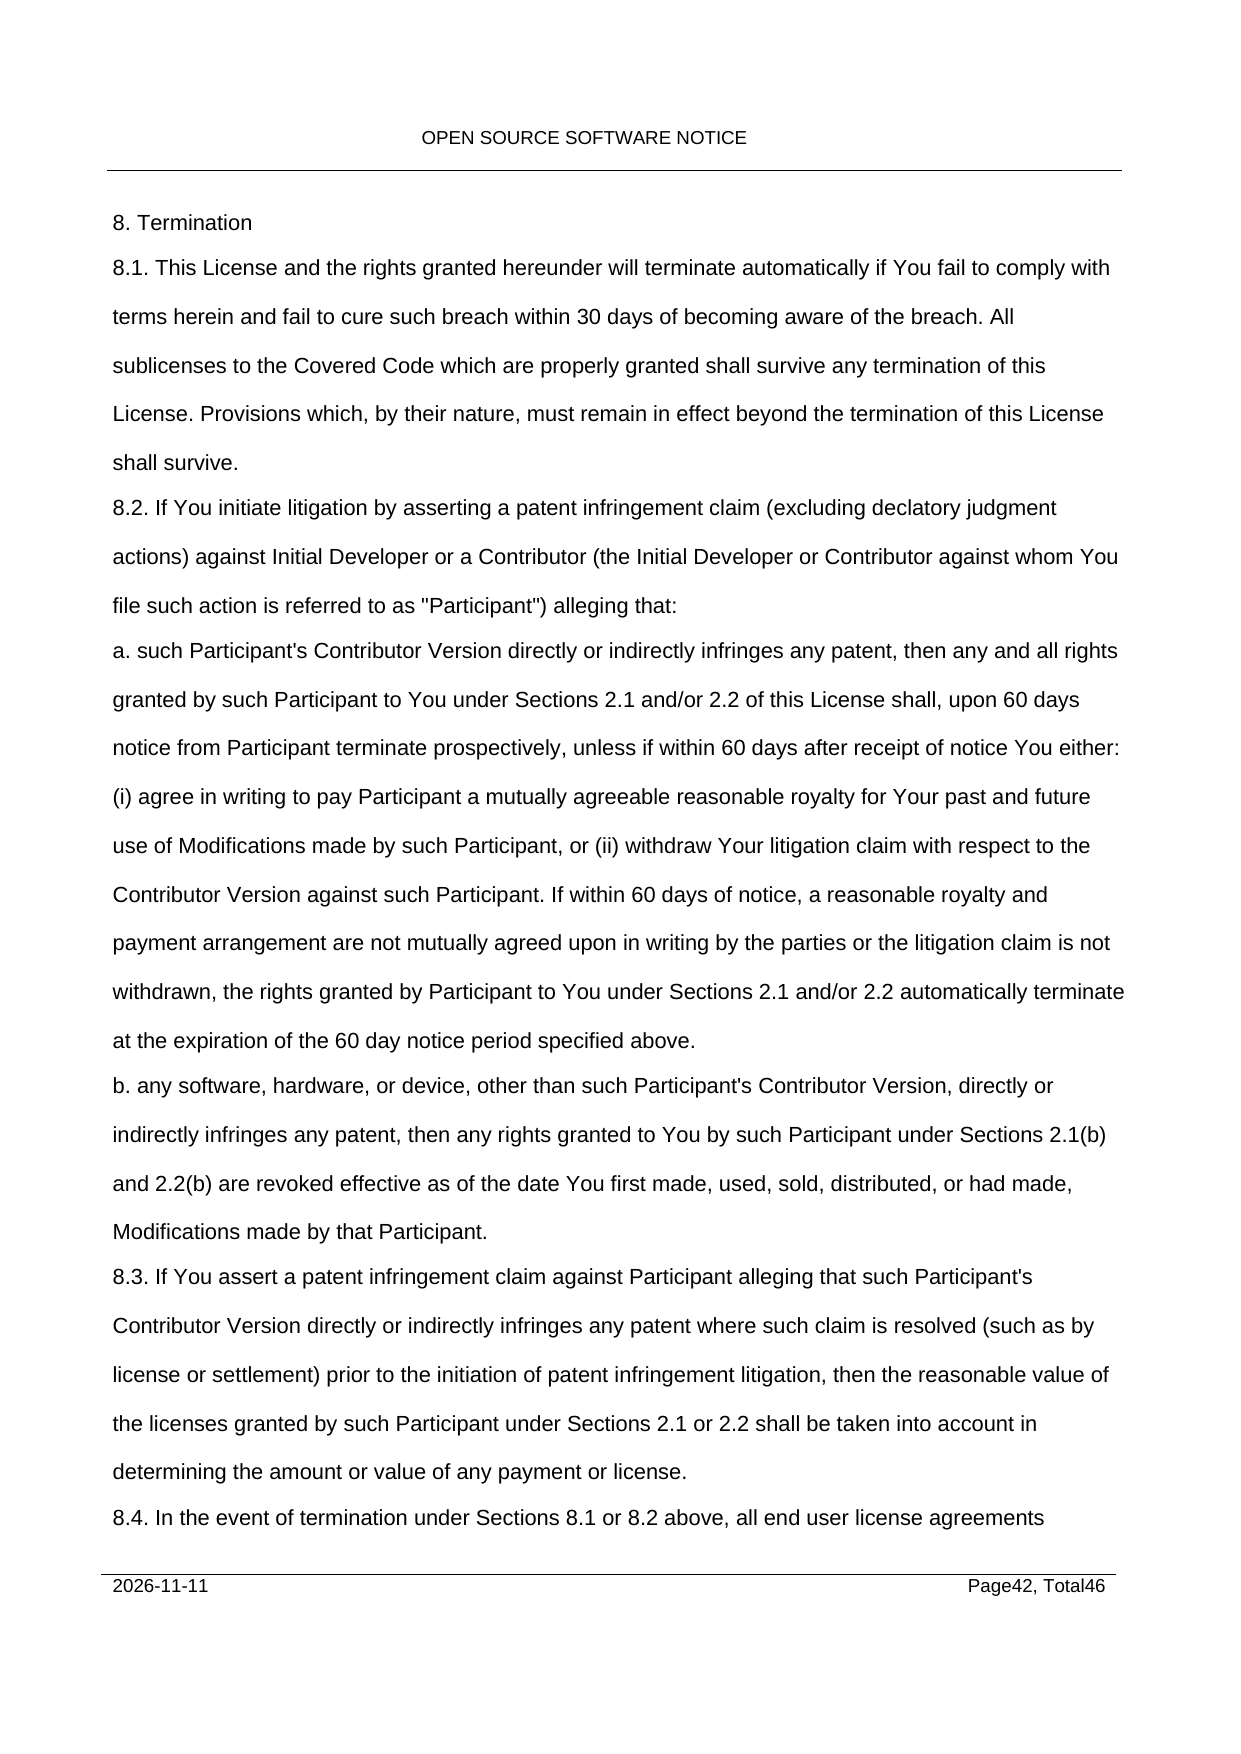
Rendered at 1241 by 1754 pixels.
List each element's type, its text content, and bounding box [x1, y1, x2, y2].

text 8.2. If You initiate litigation by asserting a patent infringement claim (excluding declatory judgment actions) against Initial Developer or a Contributor (the Initial Developer or Contributor against whom You file such action is referred to as "Participant") alleging that: [112, 492, 1128, 622]
text a. such Participant's Contributor Version directly or indirectly infringes any patent, then any and all rights granted by such Participant to You under Sections 2.1 and/or 2.2 of this License shall, upon 60 days notice from Participant terminate prospectively, unless if within 60 days after receipt of notice You either: (i) agree in writing to pay Participant a mutually agreeable reasonable royalty for Your past and future use of Modifications made by such Participant, or (ii) withdraw Your litigation claim with respect to the Contributor Version against such Participant. If within 60 days of notice, a reasonable royalty and payment arrangement are not mutually agreed upon in writing by the parties or the litigation claim is not withdrawn, the rights granted by Participant to You under Sections 2.1 and/or 2.2 automatically terminate at the expiration of the 60 day notice period specified above. [112, 634, 1128, 1057]
text 8. Termination [112, 206, 1128, 239]
text 8.1. This License and the rights granted hereunder will terminate automatically if You fail to comply with terms herein and fail to cure such breach within 30 days of becoming aware of the breach. All sublicenses to the Covered Code which are properly granted shall survive any termination of this License. Provisions which, by their nature, must remain in effect beyond the termination of this License shall survive. [112, 251, 1128, 479]
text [112, 1501, 1128, 1533]
text 8.3. If You assert a patent infringement claim against Participant alleging that such Participant's Contributor Version directly or indirectly infringes any patent where such claim is resolved (such as by license or settlement) prior to the initiation of patent infringement litigation, then the reasonable value of the licenses granted by such Participant under Sections 2.1 or 2.2 shall be taken into account in determining the amount or value of any payment or license. [112, 1261, 1128, 1488]
text b. any software, hardware, or device, other than such Participant's Contributor Version, directly or indirectly infringes any patent, then any rights granted to You by such Participant under Sections 2.1(b) and 2.2(b) are revoked effective as of the date You first made, used, sold, distributed, or had made, Modifications made by that Participant. [112, 1069, 1128, 1248]
